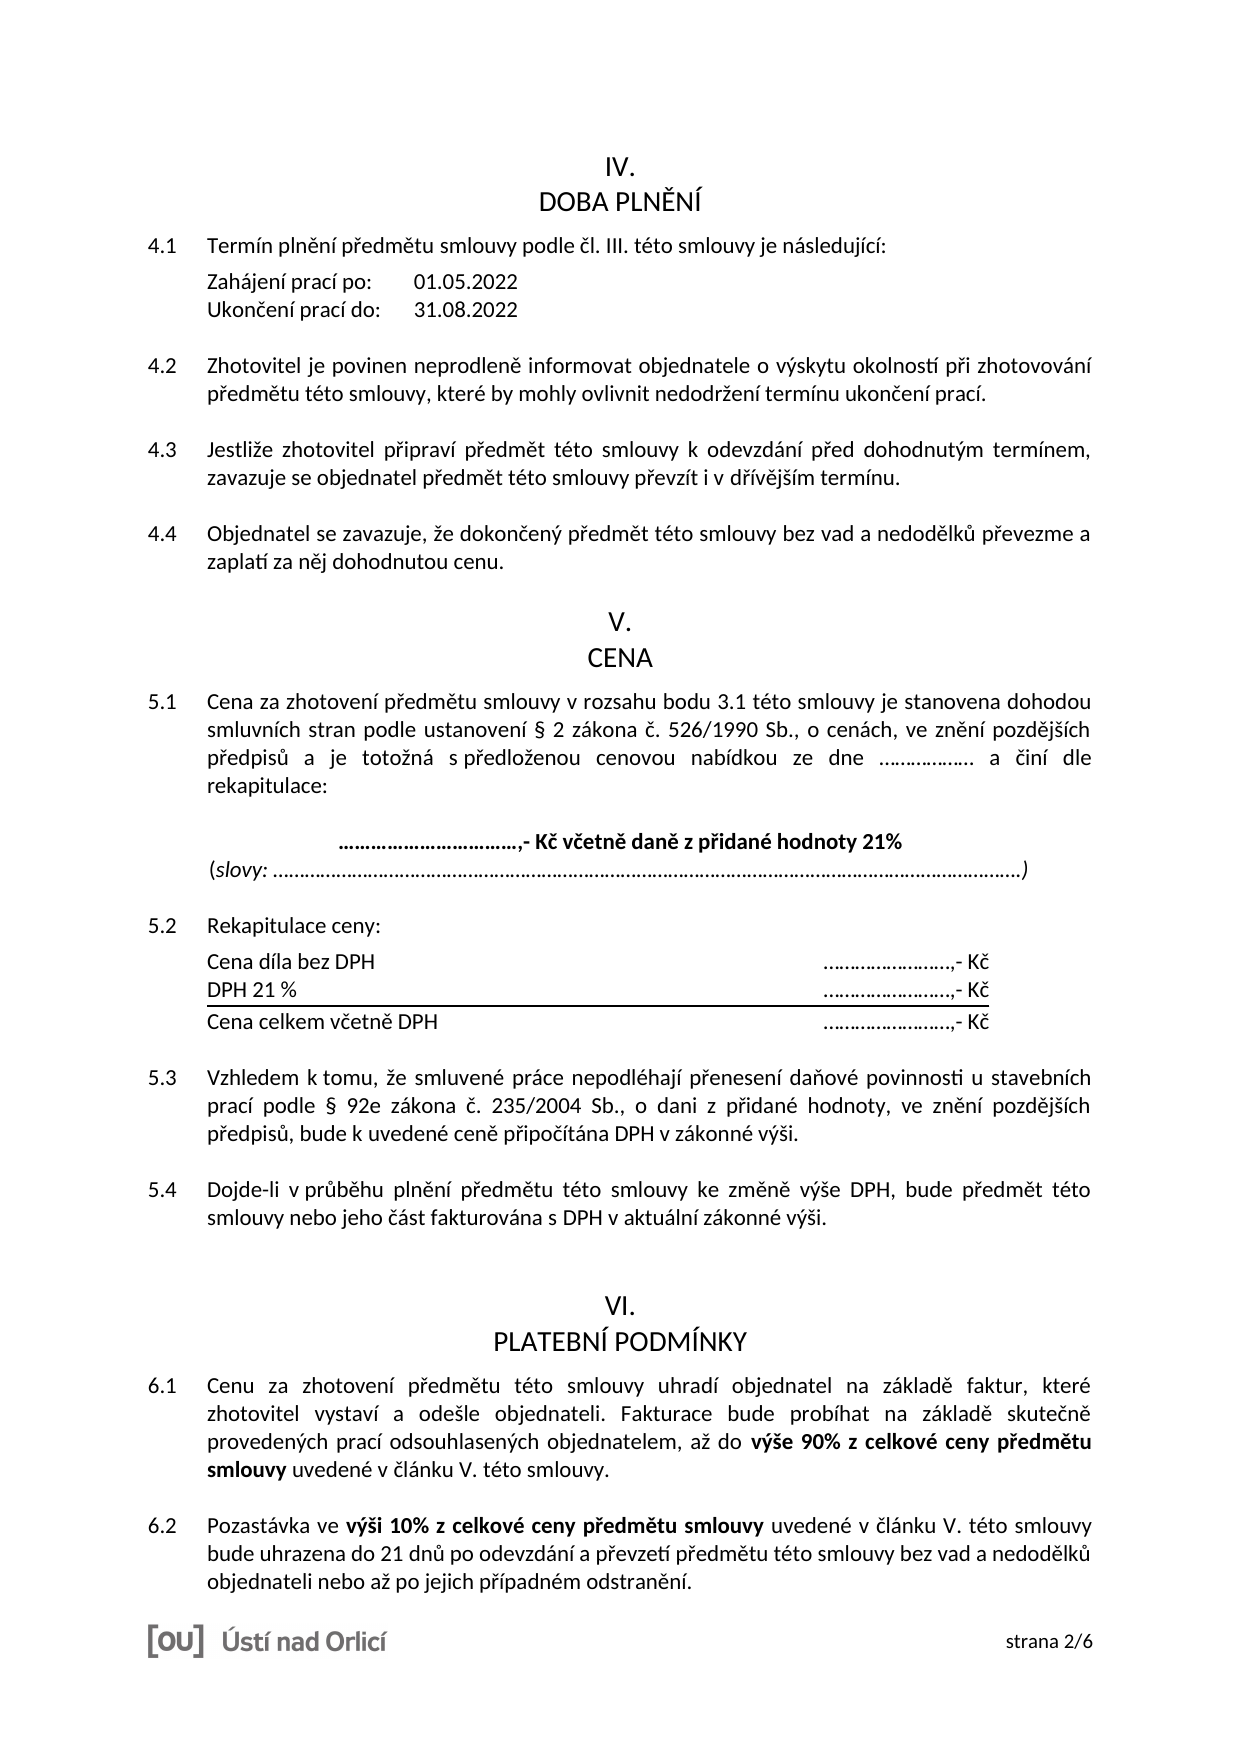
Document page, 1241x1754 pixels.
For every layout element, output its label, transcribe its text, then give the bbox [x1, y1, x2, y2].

text 6.1 Cenu za zhotovení předmětu této smlouvy uhradí objednatel na základě faktur, které zhotovitel vystaví a odešle objednateli. Fakturace bude probíhat na základě skutečně provedených prací odsouhlasených objednatelem, až do výše 90% z celkové ceny předmětu smlouvy uvedené v článku V. této smlouvy. [148, 1371, 1092, 1483]
text Platební podmínky [148, 1323, 1092, 1358]
text 4.2 Zhotovitel je povinen neprodleně informovat objednatele o výskytu okolností při zhotovování předmětu této smlouvy, které by mohly ovlivnit nedodržení termínu ukončení prací. [148, 351, 1092, 407]
text 4.3 Jestliže zhotovitel připraví předmět této smlouvy k odevzdání před dohodnutým termínem, zavazuje se objednatel předmět této smlouvy převzít i v dřívějším termínu. [148, 435, 1092, 491]
text 5.1 Cena za zhotovení předmětu smlouvy v rozsahu bodu 3.1 této smlouvy je stanovena dohodou smluvních stran podle ustanovení § 2 zákona č. 526/1990 Sb., o cenách, ve znění pozdějších předpisů a je totožná s předloženou cenovou nabídkou ze dne ……………… a činí dle rekapitulace: [148, 687, 1092, 799]
text Cena celkem včetně DPH ……………………,- Kč [207, 1007, 1092, 1035]
text doba plnění [148, 183, 1092, 219]
text VI. [148, 1287, 1092, 1323]
text Zahájení prací po: 01.05.2022 [207, 267, 1092, 295]
text ……………………………,- Kč včetně daně z přidané hodnoty 21% [148, 827, 1092, 855]
text 5.3 Vzhledem k tomu, že smluvené práce nepodléhají přenesení daňové povinnosti u stavebních prací podle § 92e zákona č. 235/2004 Sb., o dani z přidané hodnoty, ve znění pozdějších předpisů, bude k uvedené ceně připočítána DPH v zákonné výši. [148, 1063, 1092, 1147]
text (slovy: …………………………………………………………………………………………………………………………….) [148, 855, 1092, 883]
text cena [148, 639, 1092, 674]
text Cena díla bez DPH ……………………,- Kč [207, 947, 1092, 975]
text Ukončení prací do: 31.08.2022 [207, 295, 1092, 323]
picture [147, 1623, 388, 1659]
text 5.2 Rekapitulace ceny: [148, 911, 1092, 939]
text 4.1 Termín plnění předmětu smlouvy podle čl. III. této smlouvy je následující: [148, 231, 1092, 259]
text V. [148, 603, 1092, 639]
text 6.2 Pozastávka ve výši 10% z celkové ceny předmětu smlouvy uvedené v článku V. této smlouvy bude uhrazena do 21 dnů po odevzdání a převzetí předmětu této smlouvy bez vad a nedodělků objednateli nebo až po jejich případném odstranění. [148, 1511, 1092, 1595]
text 5.4 Dojde-li v průběhu plnění předmětu této smlouvy ke změně výše DPH, bude předmět této smlouvy nebo jeho část fakturována s DPH v aktuální zákonné výši. [148, 1175, 1092, 1231]
text DPH 21 % ……………………,- Kč [207, 975, 989, 1005]
text 4.4 Objednatel se zavazuje, že dokončený předmět této smlouvy bez vad a nedodělků převezme a zaplatí za něj dohodnutou cenu. [148, 519, 1092, 575]
text IV. [148, 148, 1092, 183]
